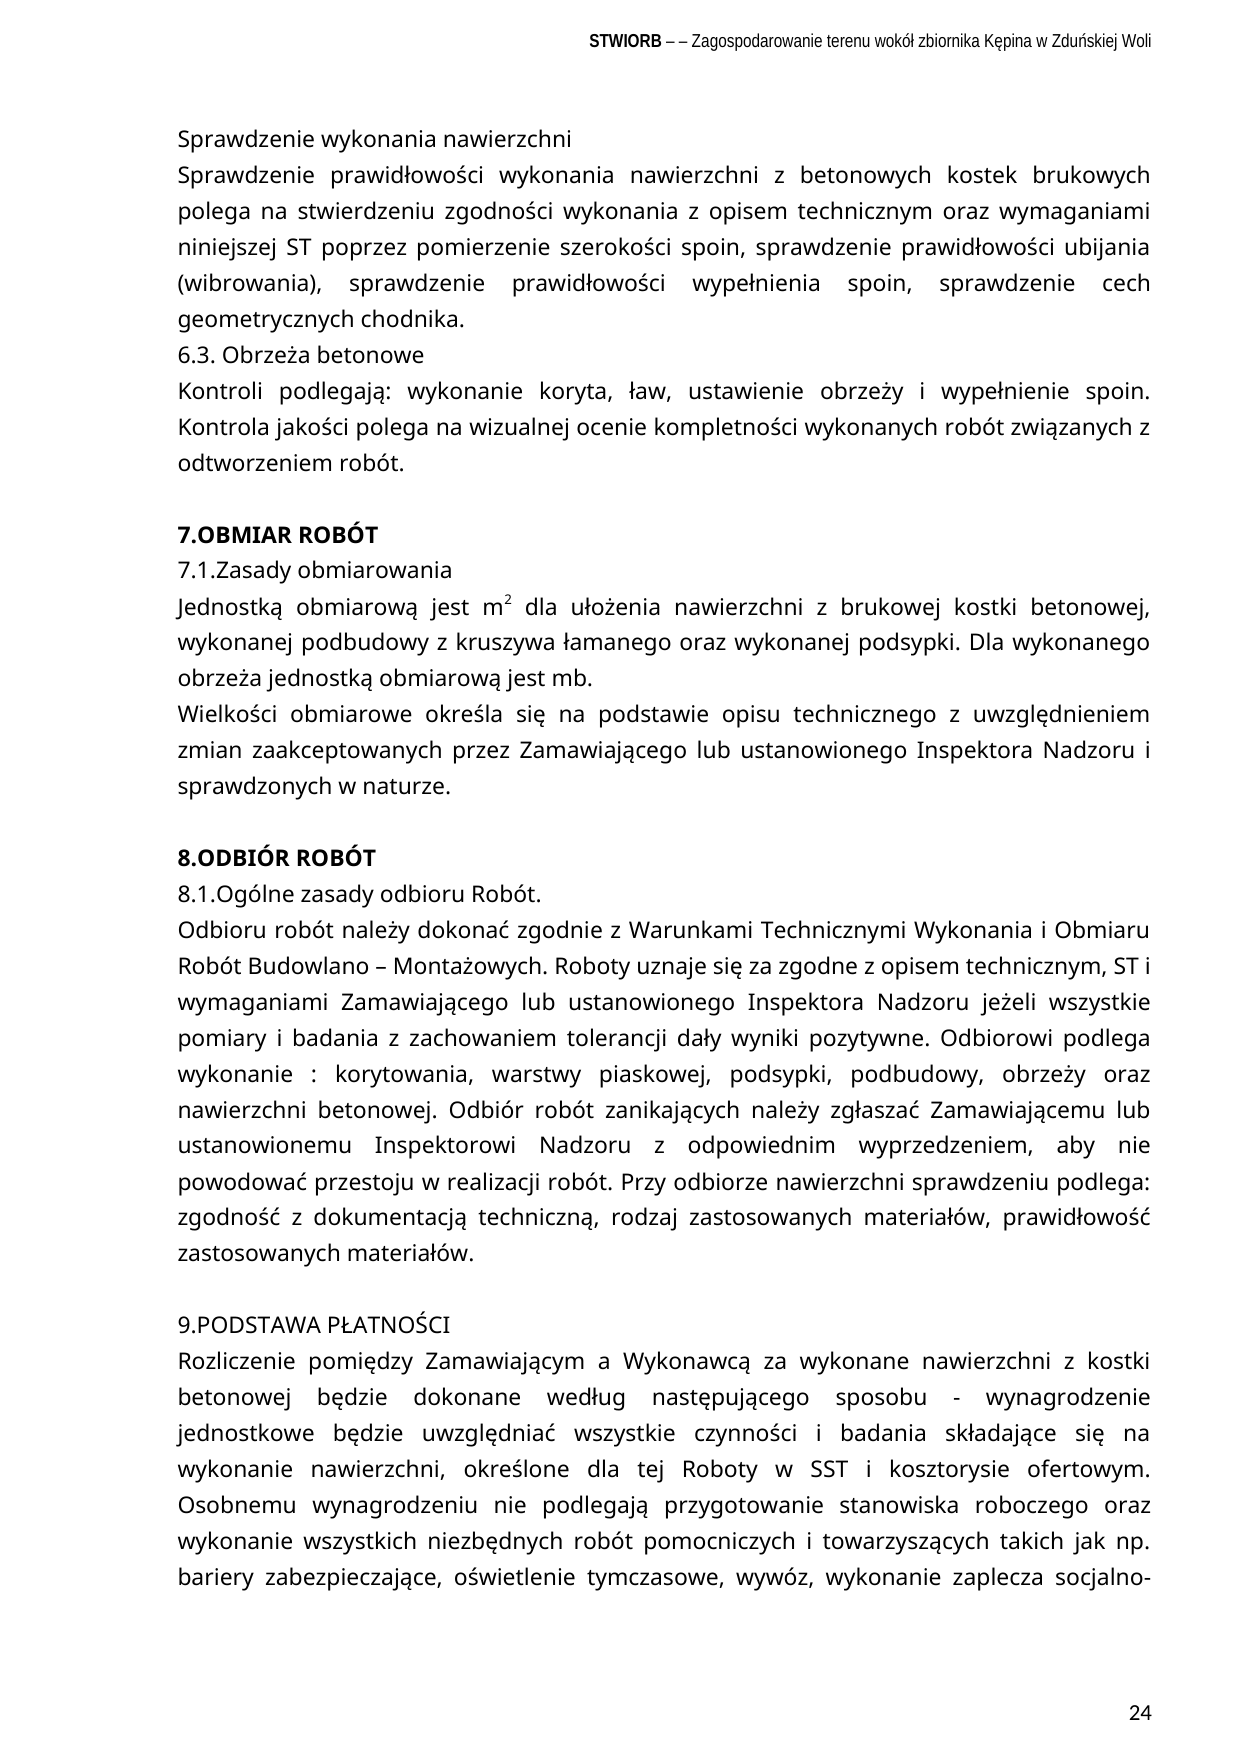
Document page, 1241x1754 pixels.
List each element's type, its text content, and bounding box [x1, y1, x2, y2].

text Jednostką obmiarową jest m2 dla ułożenia nawierzchni z brukowej kostki betonowej, wykonanej podbudowy z kruszywa łamanego oraz wykonanej podsypki. Dla wykonanego obrzeża jednostką obmiarową jest mb. [177, 590, 1152, 693]
text Wielkości obmiarowe określa się na podstawie opisu technicznego z uwzględnieniem zmian zaakceptowanych przez Zamawiającego lub ustanowionego Inspektora Nadzoru i sprawdzonych w naturze. [177, 698, 1152, 801]
text 8.1.Ogólne zasady odbioru Robót. [177, 878, 1152, 909]
text 7.OBMIAR ROBÓT [177, 518, 1152, 550]
text 9.PODSTAWA PŁATNOŚCI [177, 1309, 1152, 1340]
text 7.1.Zasady obmiarowania [177, 554, 1152, 586]
text 6.3. Obrzeża betonowe [177, 339, 1152, 370]
text Odbioru robót należy dokonać zgodnie z Warunkami Technicznymi Wykonania i Obmiaru Robót Budowlano – Montażowych. Roboty uznaje się za zgodne z opisem technicznym, ST i wymaganiami Zamawiającego lub ustanowionego Inspektora Nadzoru jeżeli wszystkie pomiary i badania z zachowaniem tolerancji dały wyniki pozytywne. Odbiorowi podlega wykonanie : korytowania, warstwy piaskowej, podsypki, podbudowy, obrzeży oraz nawierzchni betonowej. Odbiór robót zanikających należy zgłaszać Zamawiającemu lub ustanowionemu Inspektorowi Nadzoru z odpowiednim wyprzedzeniem, aby nie powodować przestoju w realizacji robót. Przy odbiorze nawierzchni sprawdzeniu podlega: zgodność z dokumentacją techniczną, rodzaj zastosowanych materiałów, prawidłowość zastosowanych materiałów. [177, 914, 1152, 1268]
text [177, 1345, 1152, 1592]
text Kontroli podlegają: wykonanie koryta, ław, ustawienie obrzeży i wypełnienie spoin. Kontrola jakości polega na wizualnej ocenie kompletności wykonanych robót związanych z odtworzeniem robót. [177, 375, 1152, 478]
text 8.ODBIÓR ROBÓT [177, 842, 1152, 873]
text Sprawdzenie prawidłowości wykonania nawierzchni z betonowych kostek brukowych polega na stwierdzeniu zgodności wykonania z opisem technicznym oraz wymaganiami niniejszej ST poprzez pomierzenie szerokości spoin, sprawdzenie prawidłowości ubijania (wibrowania), sprawdzenie prawidłowości wypełnienia spoin, sprawdzenie cech geometrycznych chodnika. [177, 159, 1152, 334]
text Sprawdzenie wykonania nawierzchni [177, 123, 1152, 154]
